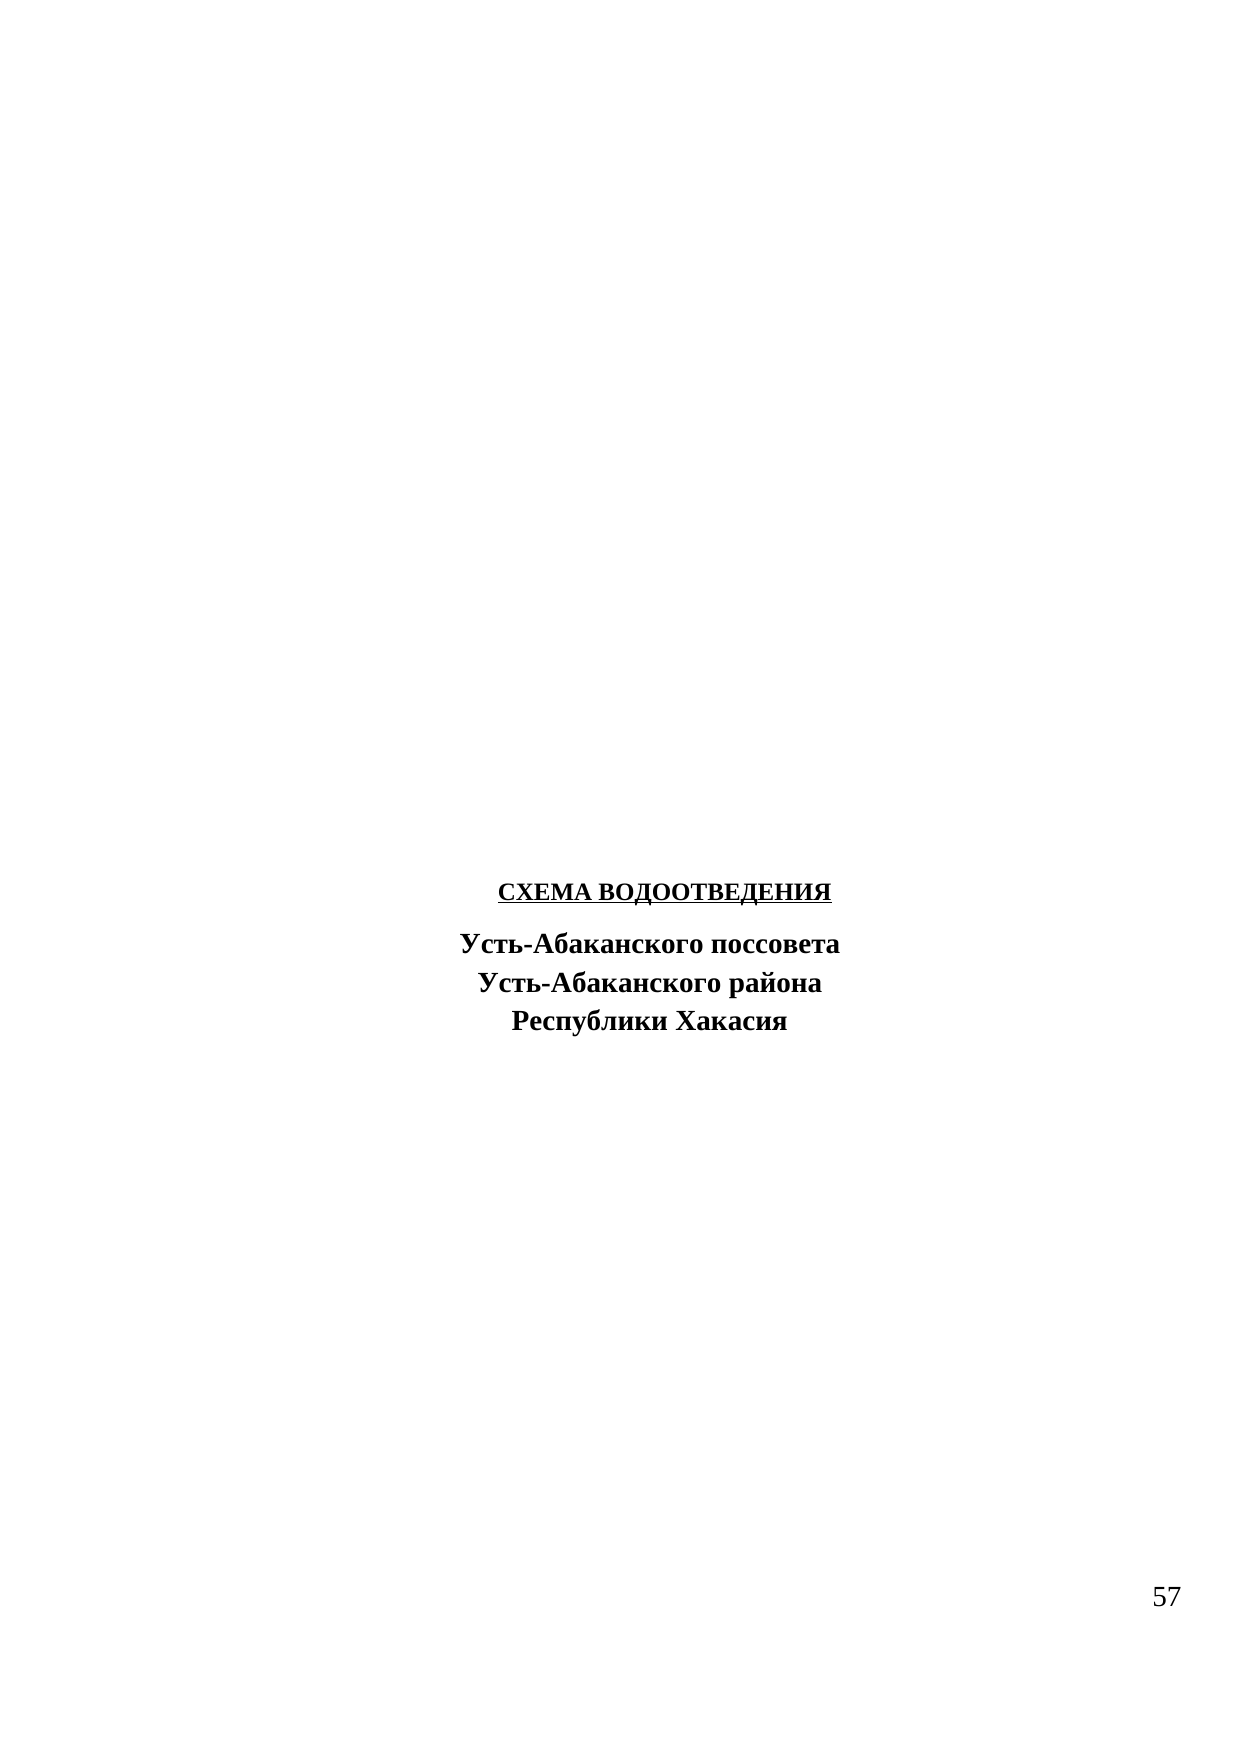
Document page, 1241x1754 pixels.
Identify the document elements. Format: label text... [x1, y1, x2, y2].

text Усть-Абаканского района [118, 965, 1181, 998]
text Республики Хакасия [118, 1003, 1181, 1037]
text Усть-Абаканского поссовета [118, 926, 1181, 960]
subtitle СХЕМА ВОДООТВЕДЕНИЯ [148, 877, 1181, 905]
